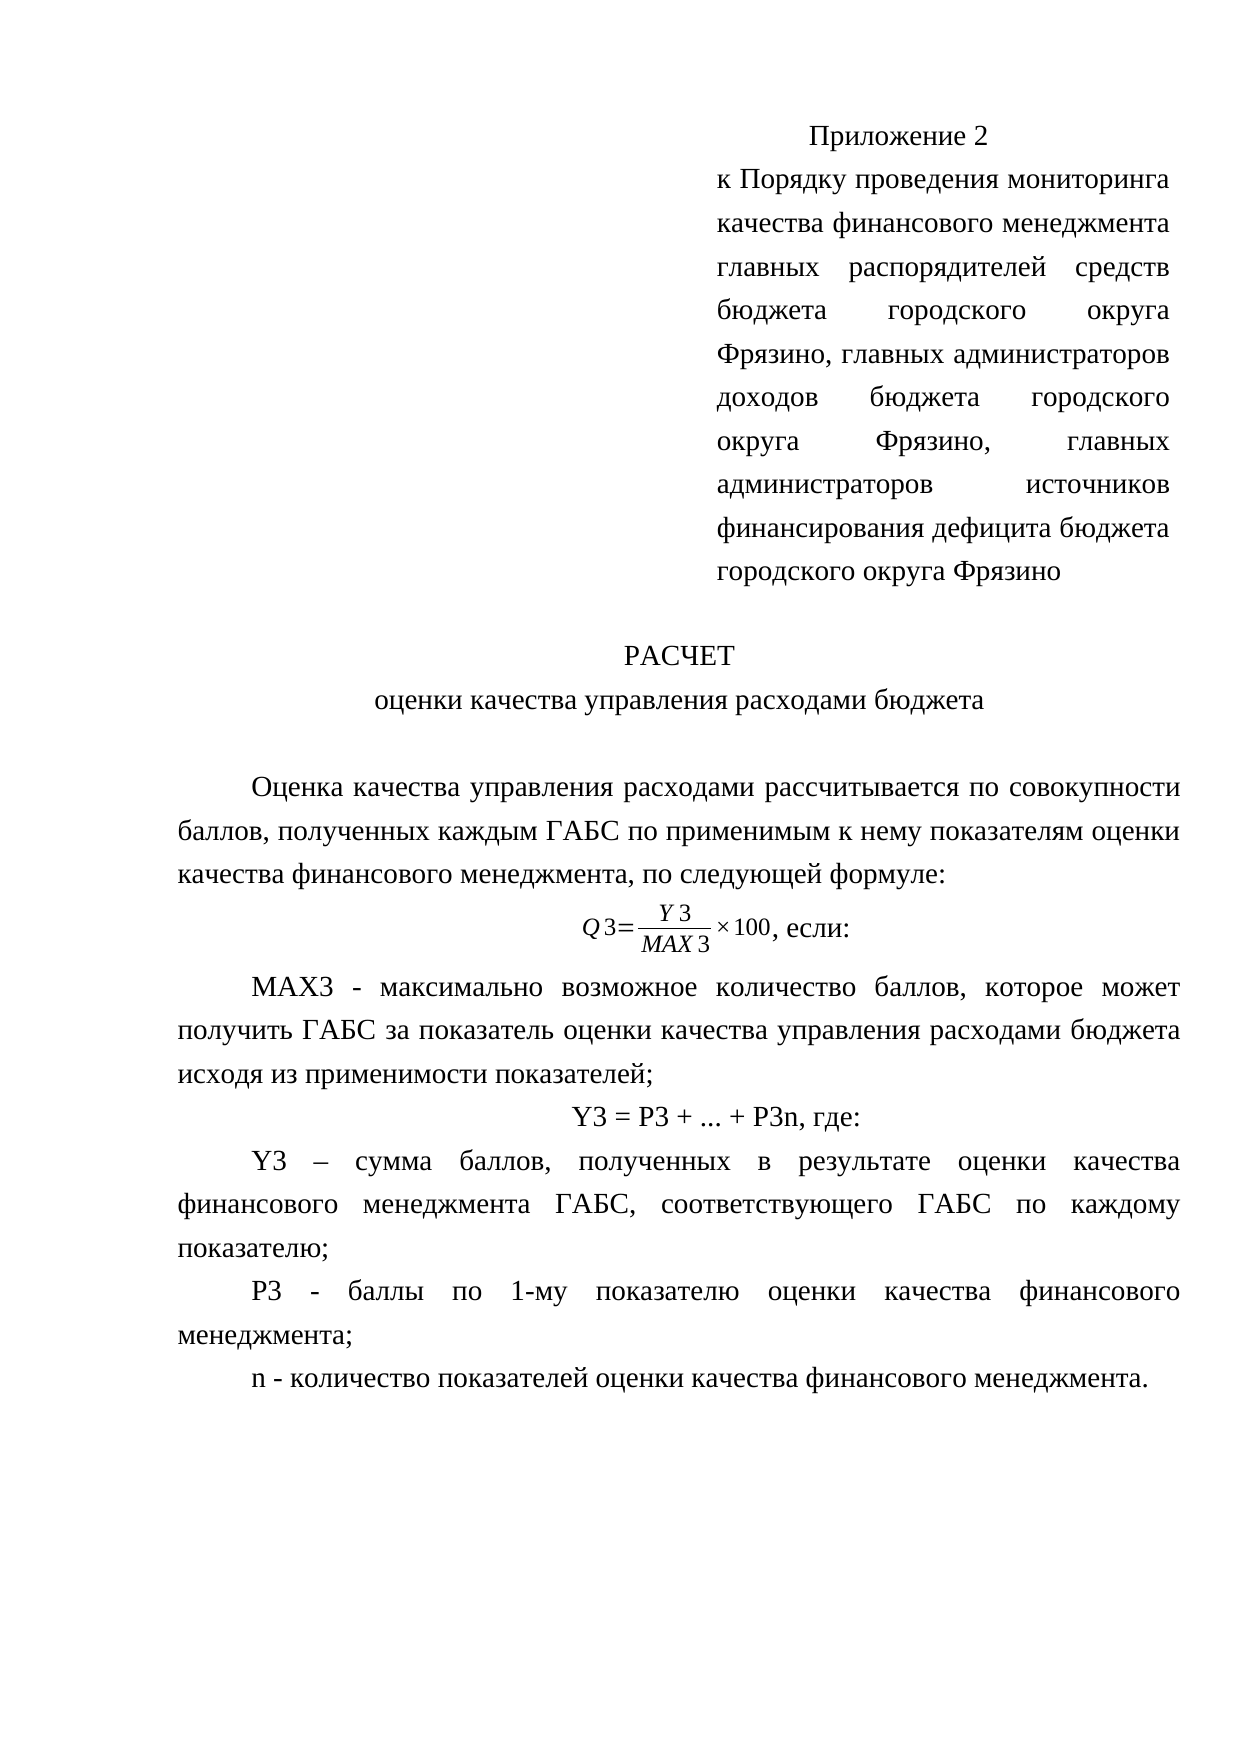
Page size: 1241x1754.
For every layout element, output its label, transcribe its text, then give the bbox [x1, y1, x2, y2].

text MAX3 - максимально возможное количество баллов, которое может получить ГАБС за показатель оценки качества управления расходами бюджета исходя из применимости показателей; [177, 969, 1181, 1089]
text Y3 – сумма баллов, полученных в результате оценки качества финансового менеджмента ГАБС, соответствующего ГАБС по каждому показателю; [177, 1143, 1181, 1263]
text оценки качества управления расходами бюджета [177, 682, 1181, 716]
text n - количество показателей оценки качества финансового менеджмента. [177, 1361, 1181, 1394]
text , если: [177, 900, 1181, 959]
table_header Приложение 2 к Порядку проведения мониторинга качества финансового менеджмента главных распорядителей средств бюджета городского округа Фрязино, главных администраторов доходов бюджета городского округа Фрязино, главных администраторов источников финансирования дефицита бюджета городского округа Фрязино [705, 118, 1181, 595]
text РАСЧЕТ [177, 638, 1181, 672]
text Оценка качества управления расходами рассчитывается по совокупности баллов, полученных каждым ГАБС по применимым к нему показателям оценки качества финансового менеджмента, по следующей формуле: [177, 769, 1181, 890]
text P3 - баллы по 1-му показателю оценки качества финансового менеджмента; [177, 1273, 1181, 1351]
text Y3 = P3 + ... + P3n, где: [177, 1099, 1181, 1133]
